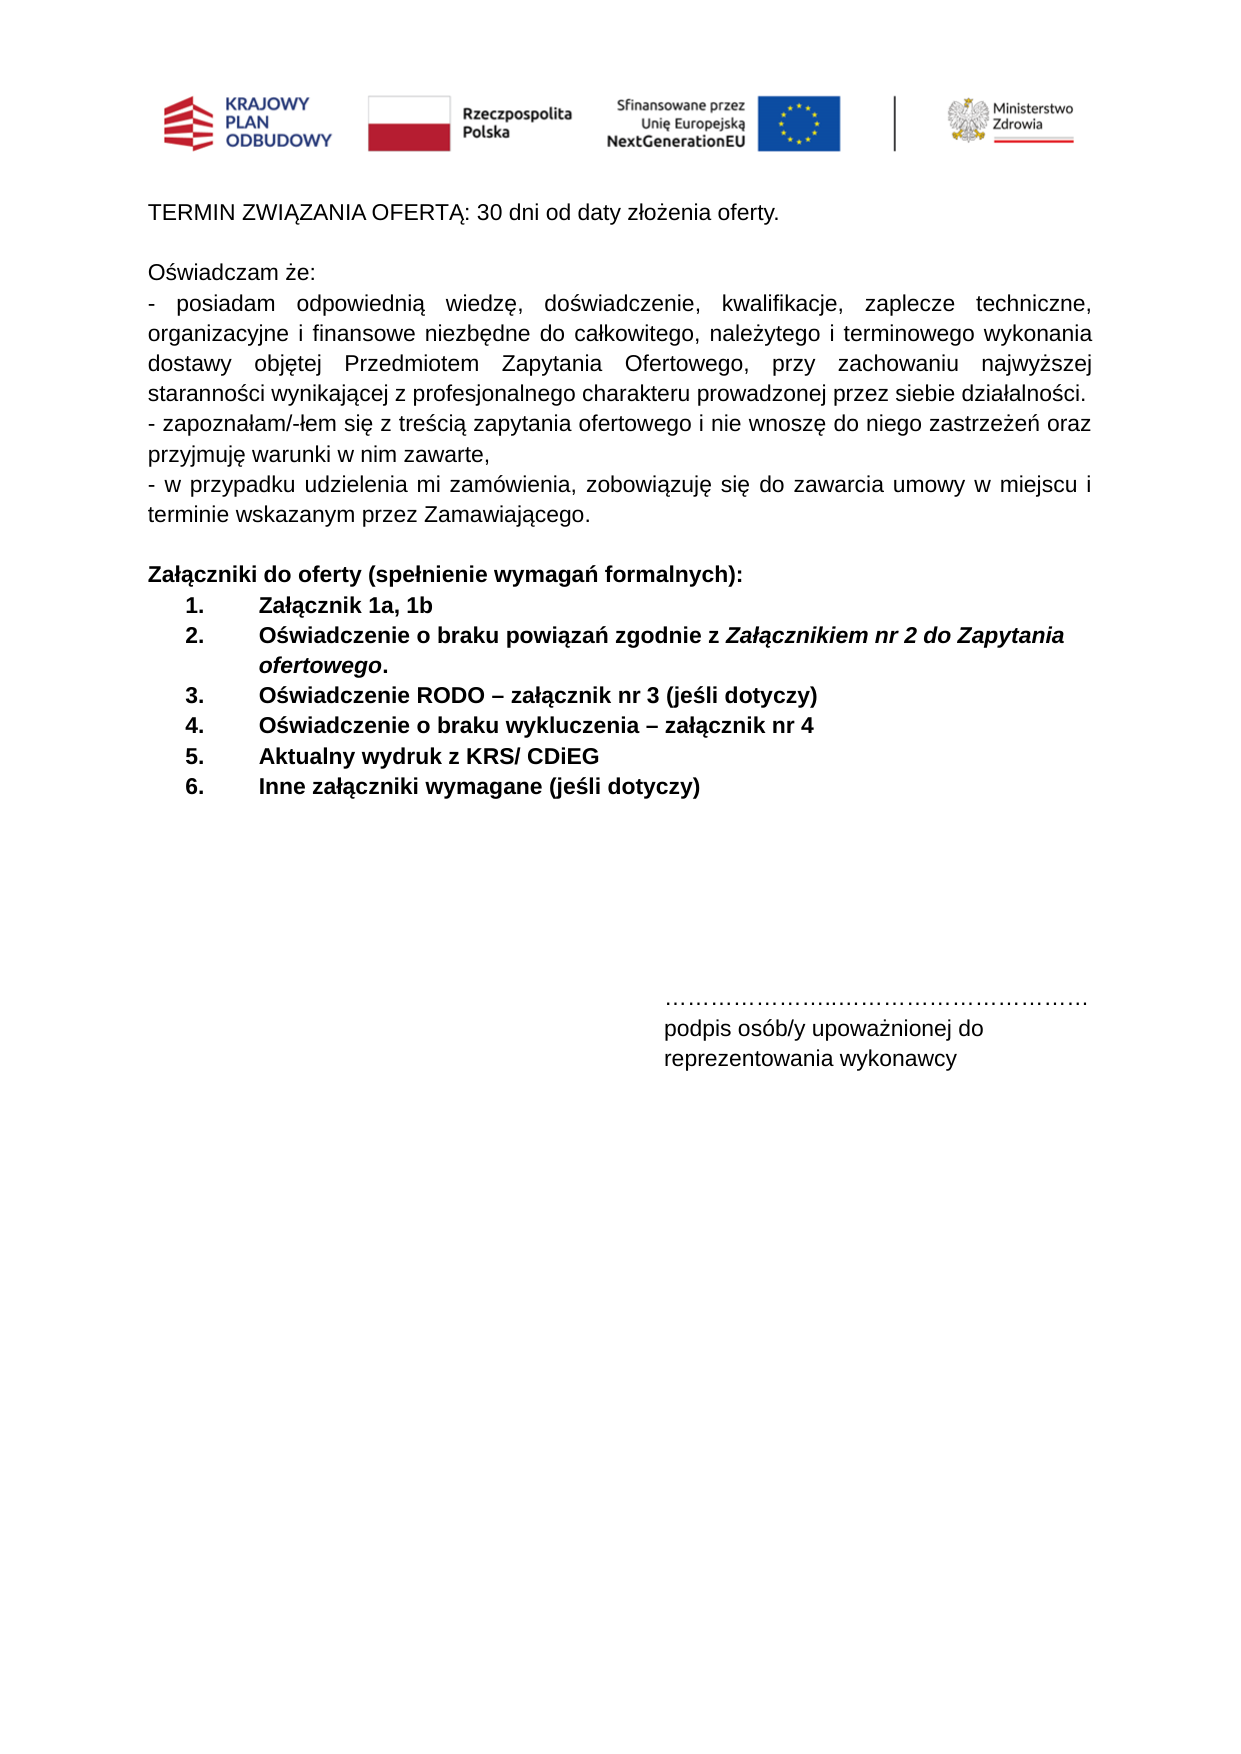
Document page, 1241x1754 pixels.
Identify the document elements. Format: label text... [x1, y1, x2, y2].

text - w przypadku udzielenia mi zamówienia, zobowiązuję się do zawarcia umowy w miejscu i terminie wskazanym przez Zamawiającego. [148, 471, 1093, 527]
list Inne załączniki wymagane (jeśli dotyczy) [185, 773, 1093, 799]
list Załącznik 1a, 1b [185, 592, 1093, 618]
list Aktualny wydruk z KRS/ CDiEG [185, 743, 1093, 769]
text …………………..…………………………… [590, 984, 1093, 1011]
list Oświadczenie RODO – załącznik nr 3 (jeśli dotyczy) [185, 682, 1093, 708]
text - posiadam odpowiednią wiedzę, doświadczenie, kwalifikacje, zaplecze techniczne, organizacyjne i finansowe niezbędne do całkowitego, należytego i terminowego wykonania dostawy objętej Przedmiotem Zapytania Ofertowego, przy zachowaniu najwyższej staranności wynikającej z profesjonalnego charakteru prowadzonej przez siebie działalności. [148, 289, 1093, 406]
text Załączniki do oferty (spełnienie wymagań formalnych): [148, 561, 1093, 588]
text - zapoznałam/-łem się z treścią zapytania ofertowego i nie wnoszę do niego zastrzeżeń oraz przyjmuję warunki w nim zawarte, [148, 410, 1093, 467]
list Oświadczenie o braku powiązań zgodnie z Załącznikiem nr 2 do Zapytania ofertowego. [185, 622, 1093, 678]
picture [147, 73, 1093, 168]
list Oświadczenie o braku wykluczenia – załącznik nr 4 [185, 712, 1093, 739]
text TERMIN ZWIĄZANIA OFERTĄ: 30 dni od daty złożenia oferty. [148, 199, 1093, 225]
text Oświadczam że: [148, 259, 1093, 286]
text podpis osób/y upoważnionej do reprezentowania wykonawcy [664, 1014, 1093, 1071]
